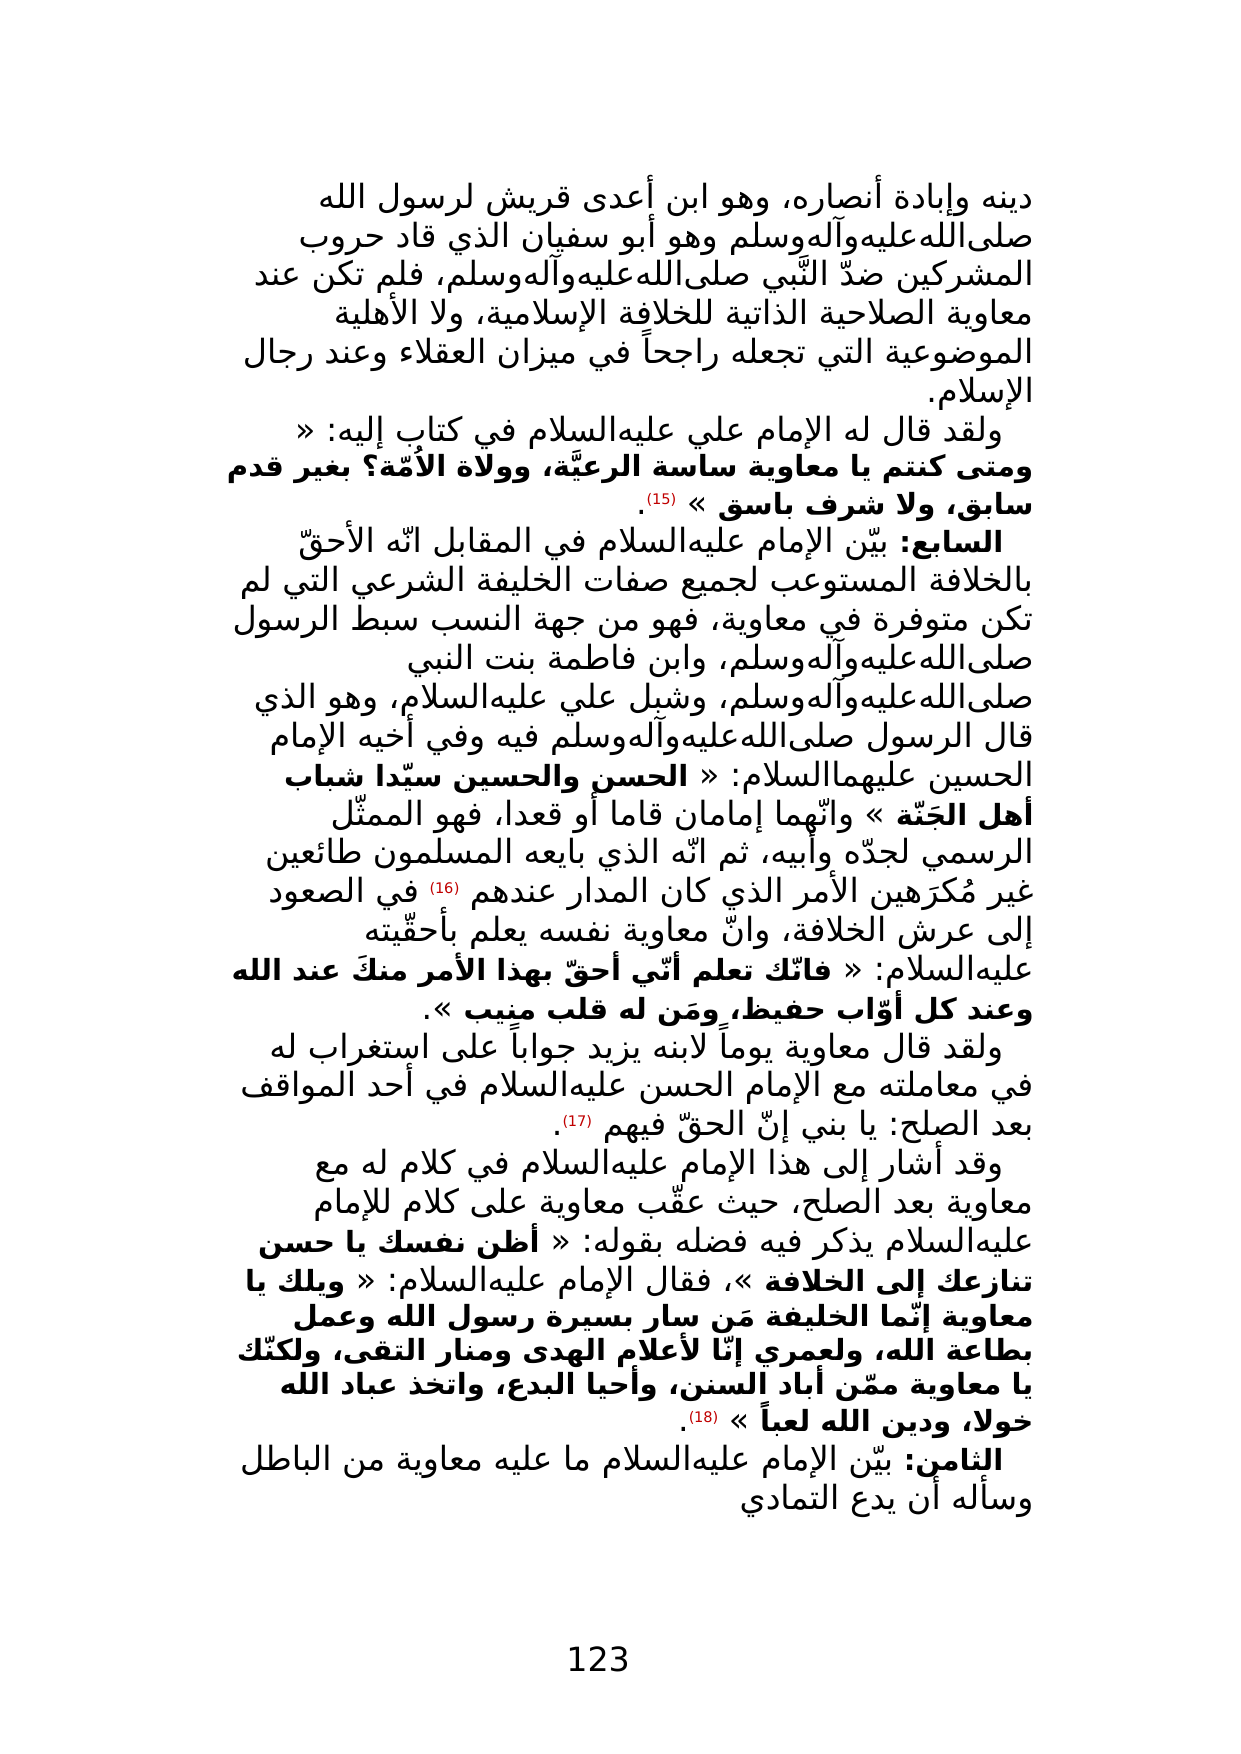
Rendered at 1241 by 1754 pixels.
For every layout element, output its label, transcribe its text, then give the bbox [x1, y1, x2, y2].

text وقد أشار إلى هذا الإمام عليه‌السلام في كلام له مع معاوية بعد الصلح، حيث عقّب معاوية على كلام للإمام عليه‌السلام يذكر فيه فضله بقوله: « أظن نفسك يا حسن تنازعك إلى الخلافة »، فقال الإمام عليه‌السلام: « ويلك يا معاوية إنّما الخليفة مَن سار بسيرة رسول الله وعمل بطاعة الله، ولعمري إنّا لأعلام الهدى ومنار التقى، ولكنّك يا معاوية ممّن أباد السنن، وأحيا البدع، واتخذ عباد الله خولا، ودين الله لعباً » (18). [222, 1144, 1033, 1440]
text ولقد قال معاوية يوماً لابنه يزيد جواباً على استغراب له في معاملته مع الإمام الحسن عليه‌السلام في أحد المواقف بعد الصلح: يا بني إنّ الحقّ فيهم (17). [222, 1027, 1033, 1144]
text الثامن: بيّن الإمام عليه‌السلام ما عليه معاوية من الباطل وسأله أن يدع التمادي [222, 1440, 1033, 1517]
text ولقد قال له الإمام علي عليه‌السلام في كتاب إليه: « ومتى كنتم يا معاوية ساسة الرعيَّة، وولاة الاُمّة؟ بغير قدم سابق، ولا شرف باسق » (15). [222, 410, 1033, 522]
text السابع: بيّن الإمام عليه‌السلام في المقابل انّه الأحقّ بالخلافة المستوعب لجميع صفات الخليفة الشرعي التي لم تكن متوفرة في معاوية، فهو من جهة النسب سبط الرسول صلى‌الله‌عليه‌وآله‌وسلم، وابن فاطمة بنت النبي صلى‌الله‌عليه‌وآله‌وسلم، وشبل علي عليه‌السلام، وهو الذي قال الرسول صلى‌الله‌عليه‌وآله‌وسلم فيه وفي أخيه الإمام الحسين عليهما‌السلام: « الحسن والحسين سيّدا شباب أهل الجَنّة » وانّهما إمامان قاما أو قعدا، فهو الممثّل الرسمي لجدّه وأبيه، ثم انّه الذي بايعه المسلمون طائعين غير مُكرَهين الأمر الذي كان المدار عندهم (16) في الصعود إلى عرش الخلافة، وانّ معاوية نفسه يعلم بأحقّيته عليه‌السلام: « فانّك تعلم أنّي أحقّ بهذا الأمر منكَ عند الله وعند كل أوّاب حفيظ، ومَن له قلب منيب ». [222, 522, 1033, 1027]
text دينه وإبادة أنصاره، وهو ابن أعدى قريش لرسول الله صلى‌الله‌عليه‌وآله‌وسلم وهو أبو سفيان الذي قاد حروب المشركين ضدّ النَّبي صلى‌الله‌عليه‌وآله‌وسلم، فلم تكن عند معاوية الصلاحية الذاتية للخلافة الإسلامية، ولا الأهلية الموضوعية التي تجعله راجحاً في ميزان العقلاء وعند رجال الإسلام. [222, 177, 1033, 410]
